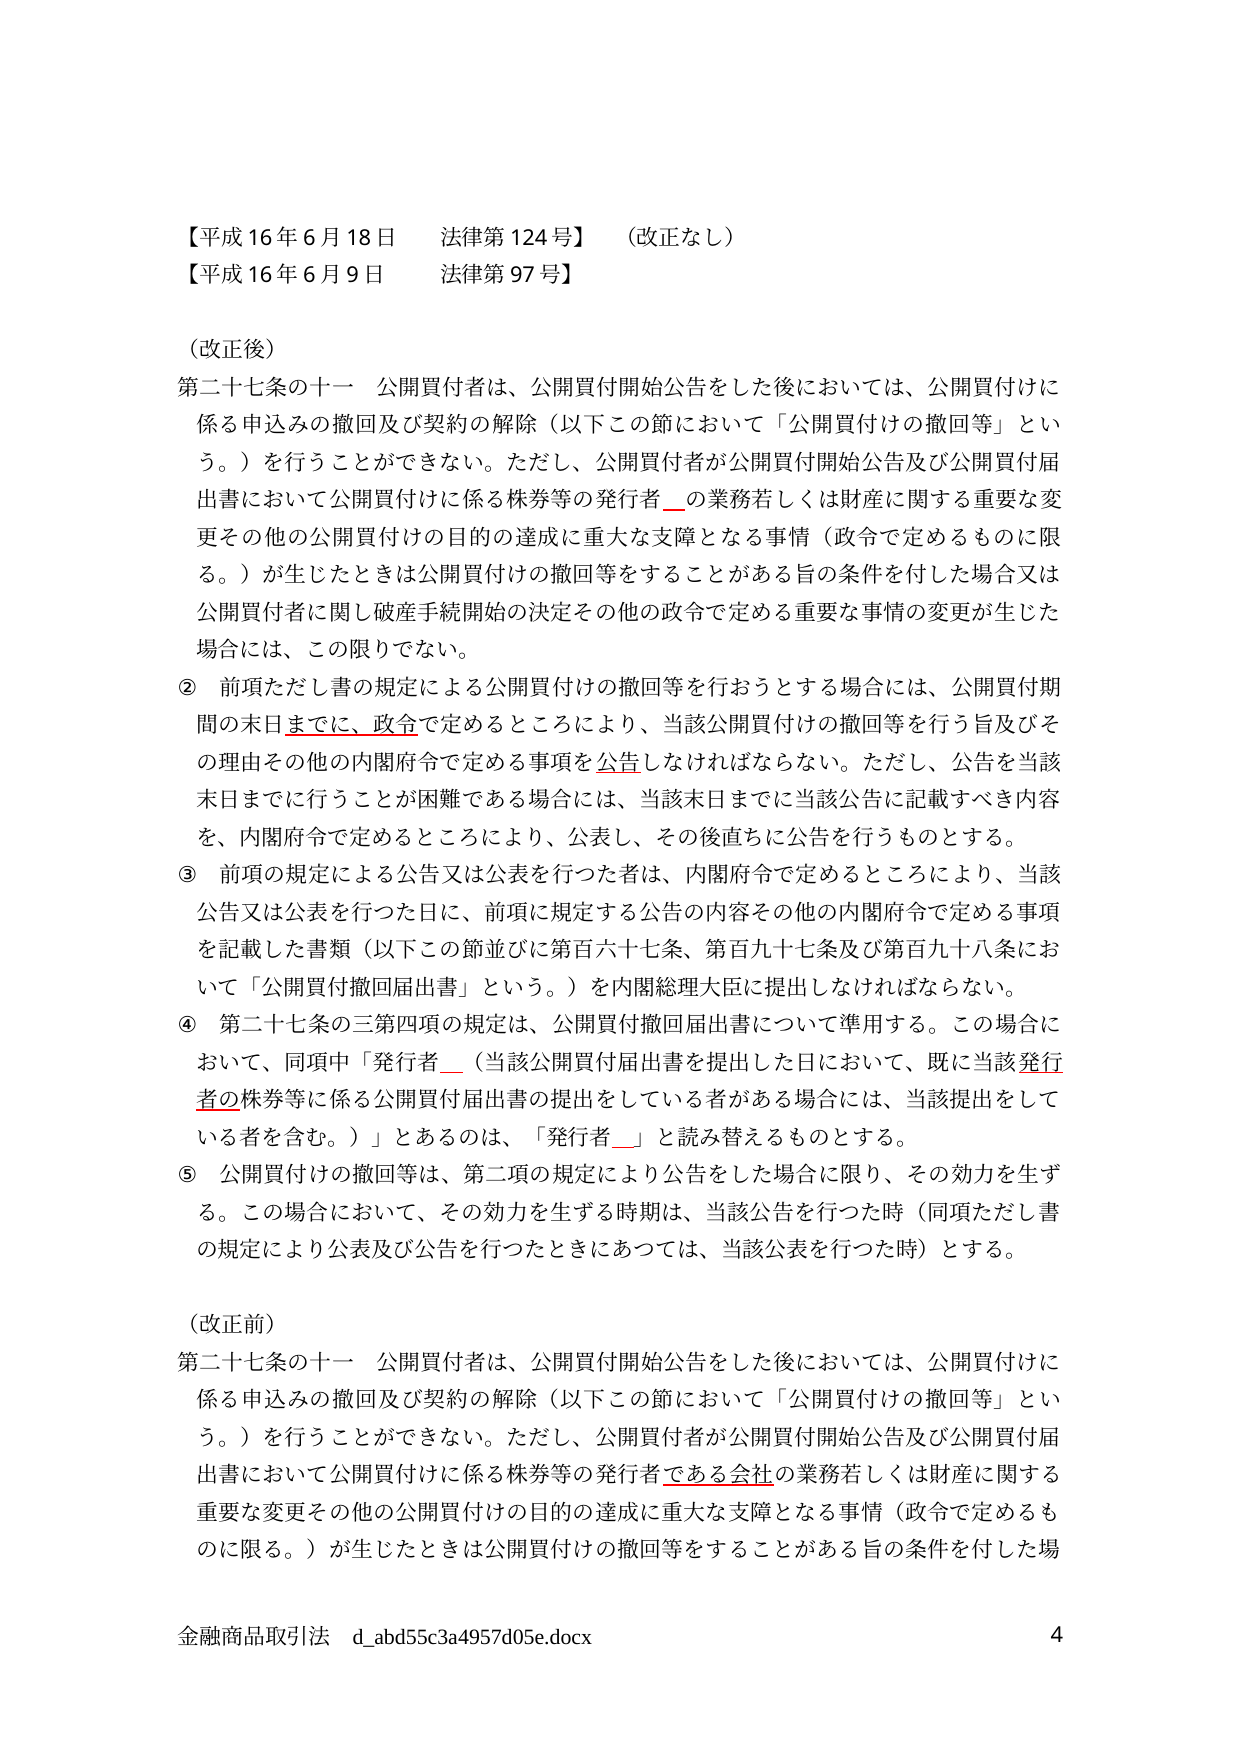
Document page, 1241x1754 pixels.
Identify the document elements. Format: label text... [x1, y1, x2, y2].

text ③ 前項の規定による公告又は公表を行つた者は、内閣府令で定めるところにより、当該公告又は公表を行つた日に、前項に規定する公告の内容その他の内閣府令で定める事項を記載した書類（以下この節並びに第百六十七条、第百九十七条及び第百九十八条において「公開買付撤回届出書」という。）を内閣総理大臣に提出しなければならない。 [177, 854, 1063, 1004]
text 【平成16年6月18日 法律第124号】 （改正なし） [177, 217, 1063, 254]
text ④ 第二十七条の三第四項の規定は、公開買付撤回届出書について準用する。この場合において、同項中「発行者 （当該公開買付届出書を提出した日において、既に当該発行者の株券等に係る公開買付届出書の提出をしている者がある場合には、当該提出をしている者を含む。）」とあるのは、「発行者 」と読み替えるものとする。 [177, 1004, 1063, 1154]
text ⑤ 公開買付けの撤回等は、第二項の規定により公告をした場合に限り、その効力を生ずる。この場合において、その効力を生ずる時期は、当該公告を行つた時（同項ただし書の規定により公表及び公告を行つたときにあつては、当該公表を行つた時）とする。 [177, 1154, 1063, 1267]
text （改正後） [177, 329, 1063, 367]
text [177, 1342, 1063, 1567]
text 第二十七条の十一 公開買付者は、公開買付開始公告をした後においては、公開買付けに係る申込みの撤回及び契約の解除（以下この節において「公開買付けの撤回等」という。）を行うことができない。ただし、公開買付者が公開買付開始公告及び公開買付届出書において公開買付けに係る株券等の発行者 の業務若しくは財産に関する重要な変更その他の公開買付けの目的の達成に重大な支障となる事情（政令で定めるものに限る。）が生じたときは公開買付けの撤回等をすることがある旨の条件を付した場合又は公開買付者に関し破産手続開始の決定その他の政令で定める重要な事情の変更が生じた場合には、この限りでない。 [177, 367, 1063, 667]
text ② 前項ただし書の規定による公開買付けの撤回等を行おうとする場合には、公開買付期間の末日までに、政令で定めるところにより、当該公開買付けの撤回等を行う旨及びその理由その他の内閣府令で定める事項を公告しなければならない。ただし、公告を当該末日までに行うことが困難である場合には、当該末日までに当該公告に記載すべき内容を、内閣府令で定めるところにより、公表し、その後直ちに公告を行うものとする。 [177, 667, 1063, 854]
text 【平成16年6月9日 法律第97号】 [177, 254, 1063, 292]
text （改正前） [177, 1304, 1063, 1342]
